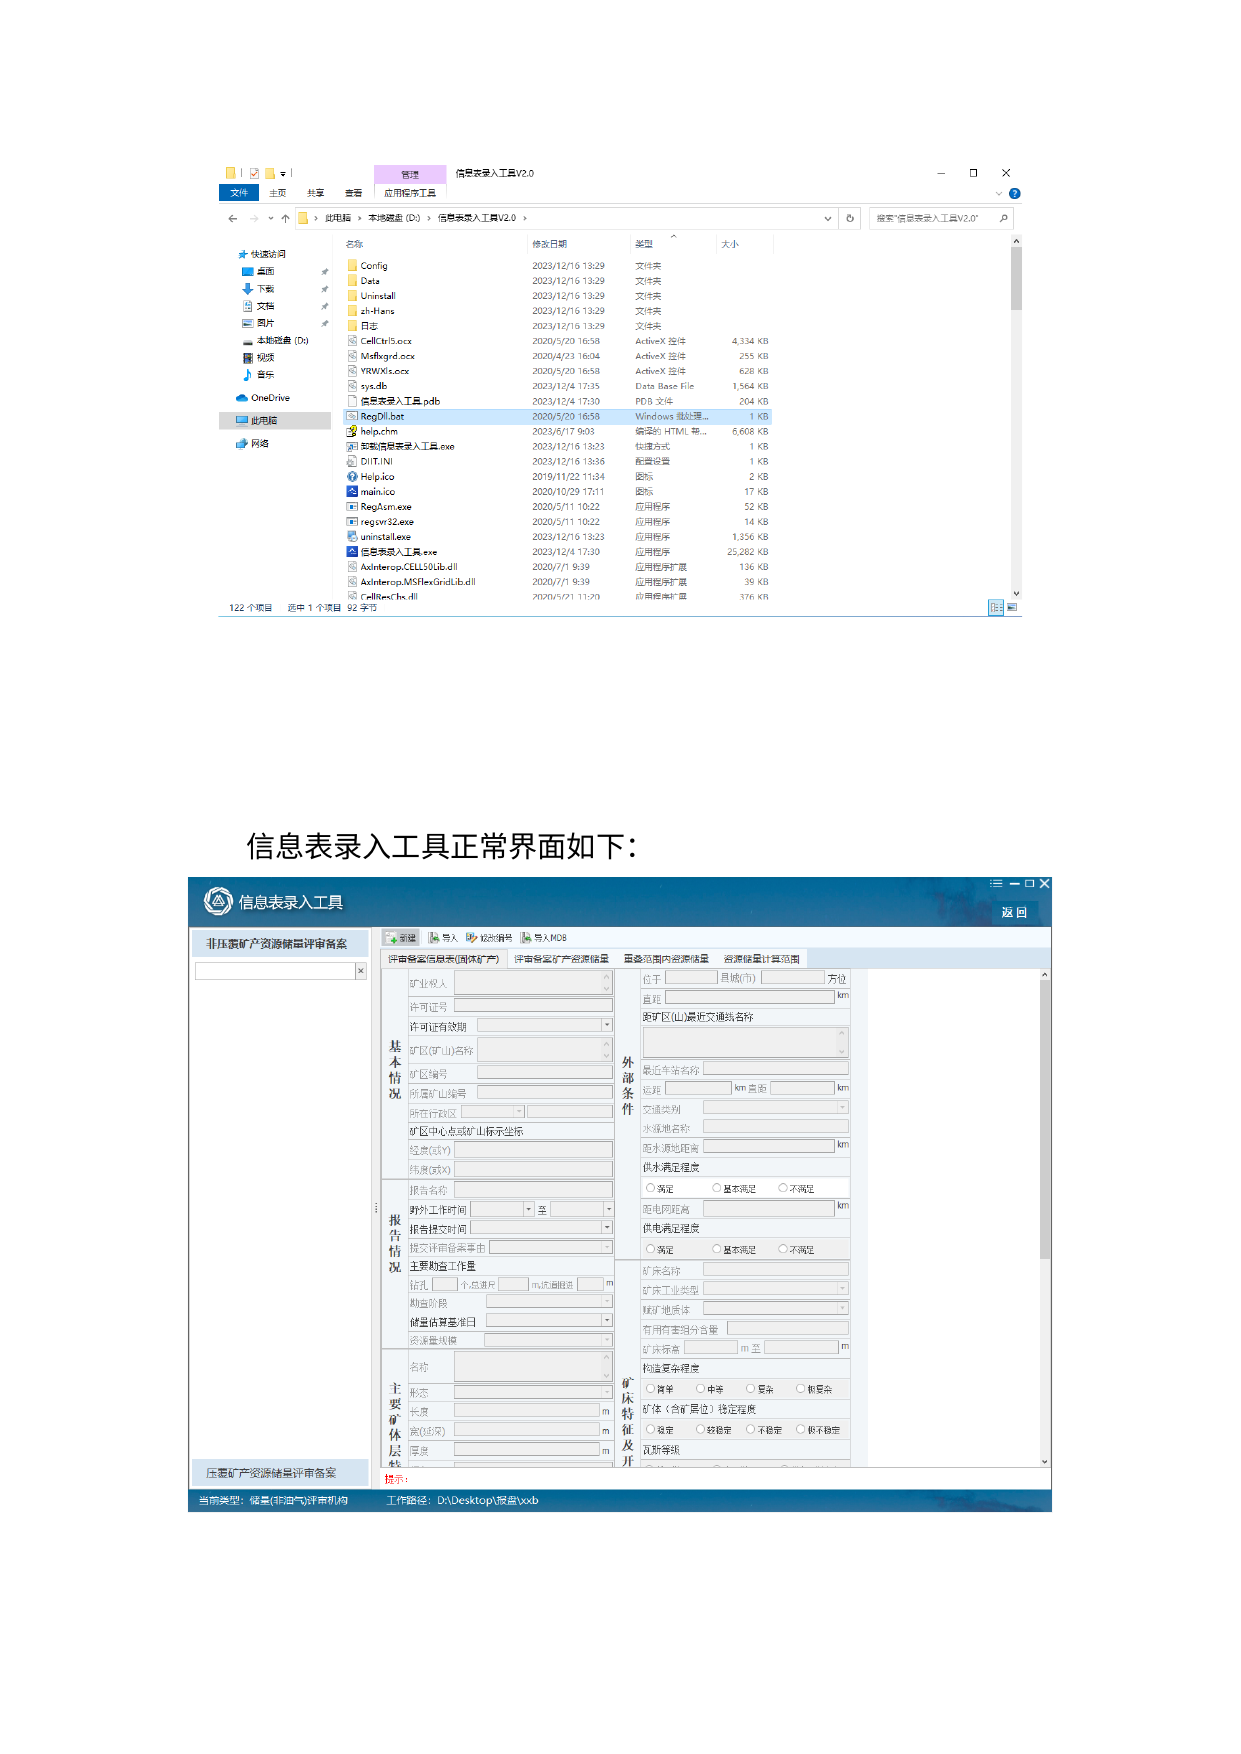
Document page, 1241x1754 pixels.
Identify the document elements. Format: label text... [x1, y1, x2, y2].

text 信息表录入工具正常界面如下： [187, 812, 1053, 877]
picture [187, 877, 1053, 1513]
picture [218, 162, 1023, 617]
